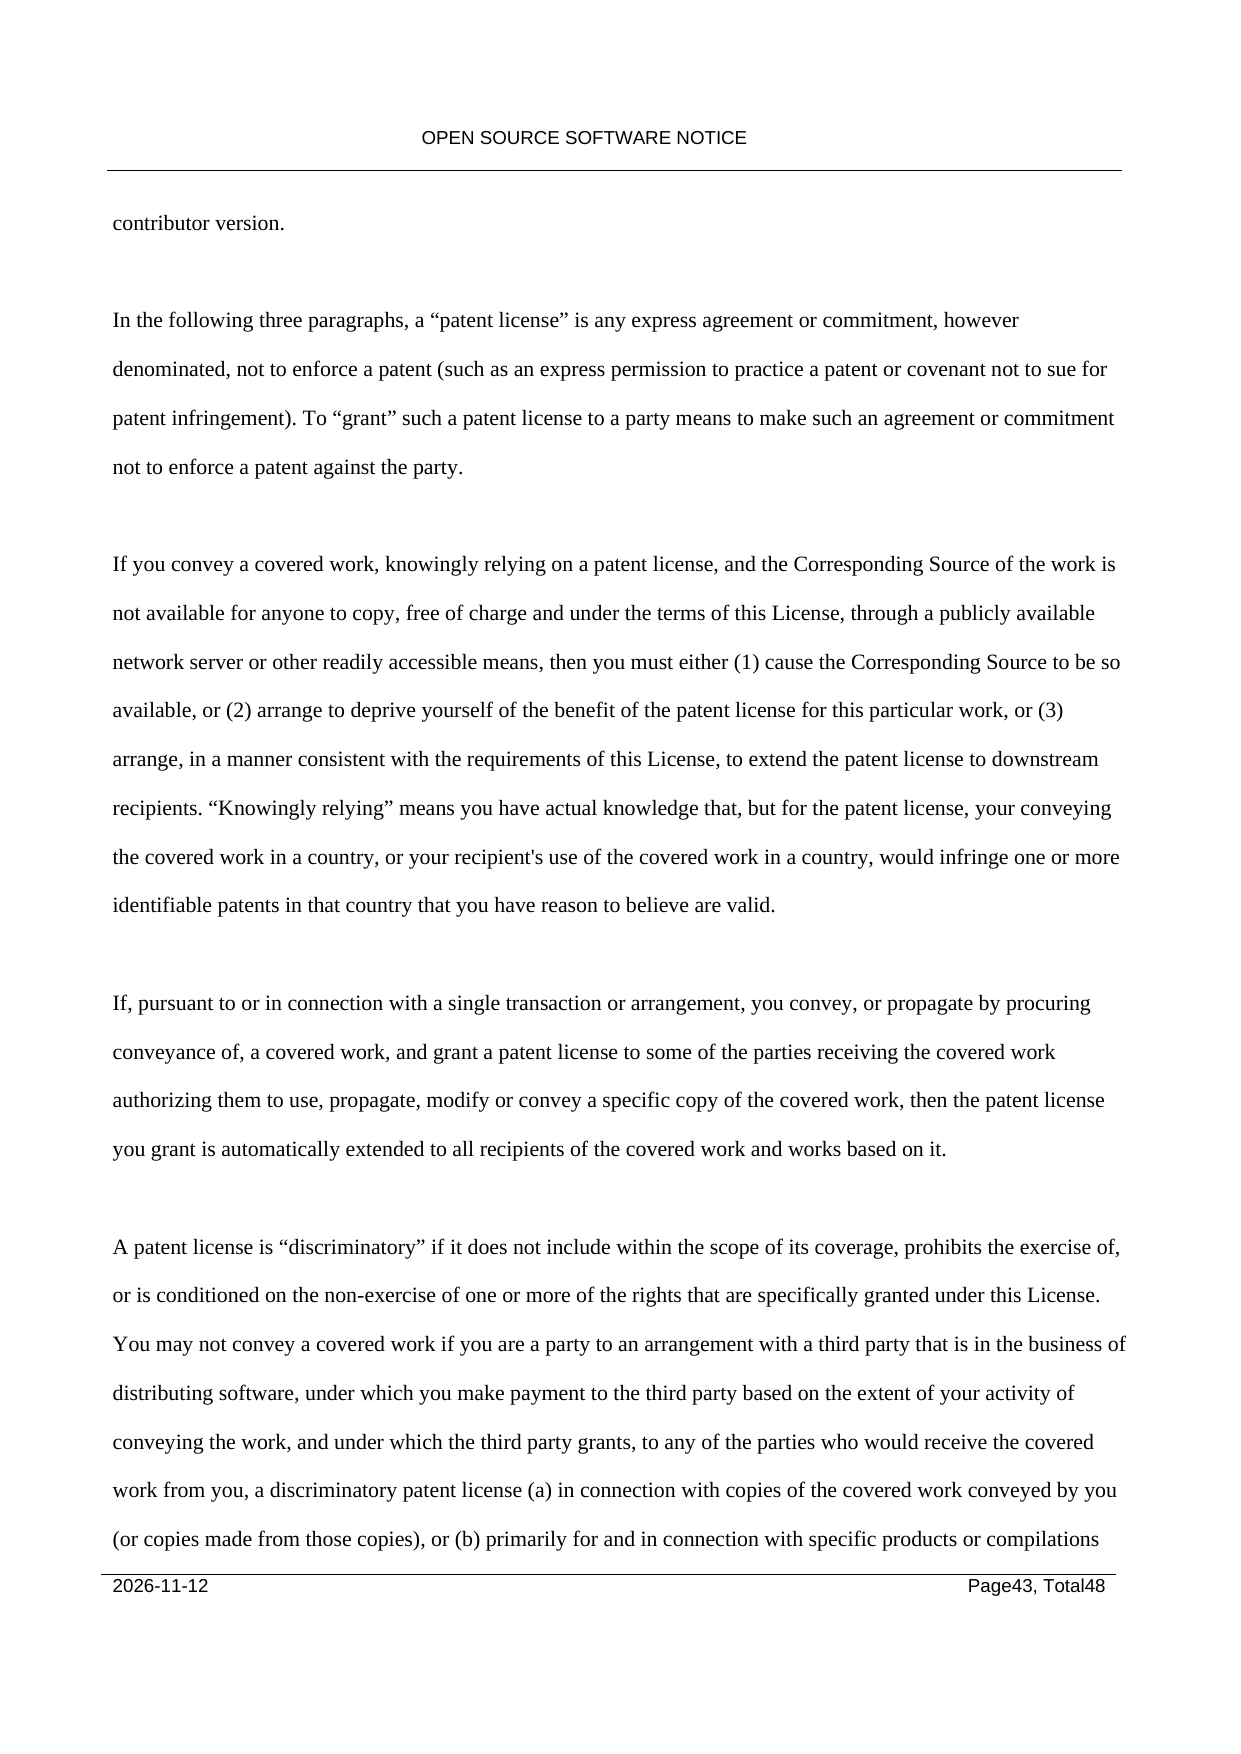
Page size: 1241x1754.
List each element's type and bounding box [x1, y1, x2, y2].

text [112, 206, 1128, 1555]
